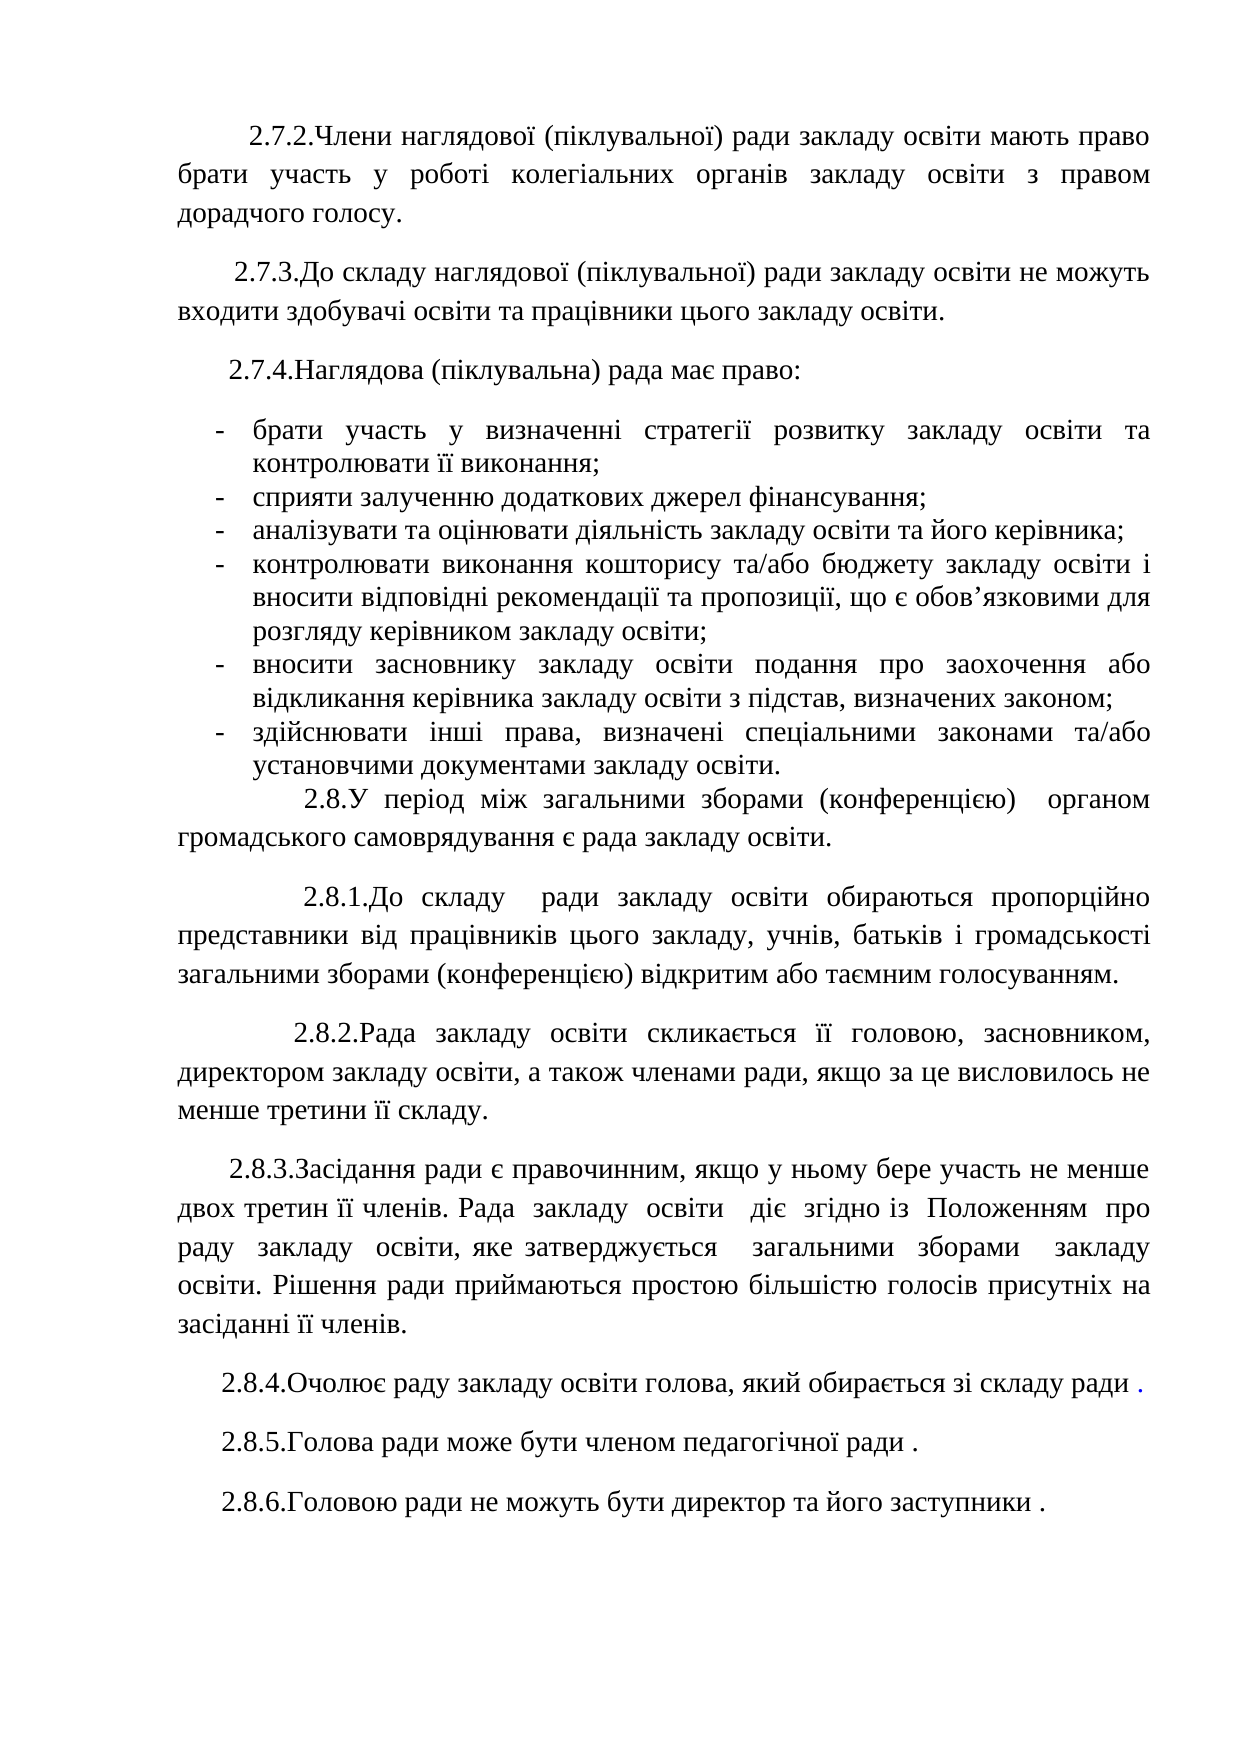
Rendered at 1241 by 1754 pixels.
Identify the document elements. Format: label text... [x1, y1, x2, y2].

list вносити засновнику закладу освіти подання про заохочення або відкликання керівника закладу освіти з підстав, визначених законом; [215, 647, 1152, 714]
text 2.8.4.Очолює раду закладу освіти голова, який обирається зі складу ради . [177, 1365, 1152, 1399]
list сприяти залученню додаткових джерел фінансування; [215, 479, 1152, 512]
text 2.7.4.Наглядова (піклувальна) рада має право: [177, 352, 1152, 386]
text 2.8.6.Головою ради не можуть бути директор та його заступники . [177, 1484, 1152, 1517]
text 2.8.У період між загальними зборами (конференцією) органом громадського самоврядування є рада закладу освіти. [177, 781, 1152, 853]
list аналізувати та оцінювати діяльність закладу освіти та його керівника; [215, 512, 1152, 546]
text 2.8.1.До складу ради закладу освіти обираються пропорційно представники від працівників цього закладу, учнів, батьків і громадськості загальними зборами (конференцією) відкритим або таємним голосуванням. [177, 879, 1152, 989]
list брати участь у визначенні стратегії розвитку закладу освіти та контролювати її виконання; [215, 412, 1152, 479]
text 2.8.2.Рада закладу освіти скликається її головою, засновником, директором закладу освіти, а також членами ради, якщо за це висловилось не менше третини її складу. [177, 1015, 1152, 1126]
text 2.8.5.Голова ради може бути членом педагогічної ради . [177, 1424, 1152, 1458]
list здійснювати інші права, визначені спеціальними законами та/або установчими документами закладу освіти. [215, 714, 1152, 781]
text 2.7.3.До складу наглядової (піклувальної) ради закладу освіти не можуть входити здобувачі освіти та працівники цього закладу освіти. [177, 254, 1152, 327]
text 2.7.2.Члени наглядової (піклувальної) ради закладу освіти мають право брати участь у роботі колегіальних органів закладу освіти з правом дорадчого голосу. [177, 118, 1152, 229]
text 2.8.3.Засідання ради є правочинним, якщо у ньому бере участь не менше двох третин її членів. Рада закладу освіти діє згідно із Положенням про раду закладу освіти, яке затверджується загальними зборами закладу освіти. Рішення ради приймаються простою більшістю голосів присутніх на засіданні її членів. [177, 1152, 1152, 1339]
list контролювати виконання кошторису та/або бюджету закладу освіти і вносити відповідні рекомендації та пропозиції, що є обов’язковими для розгляду керівником закладу освіти; [215, 546, 1152, 647]
